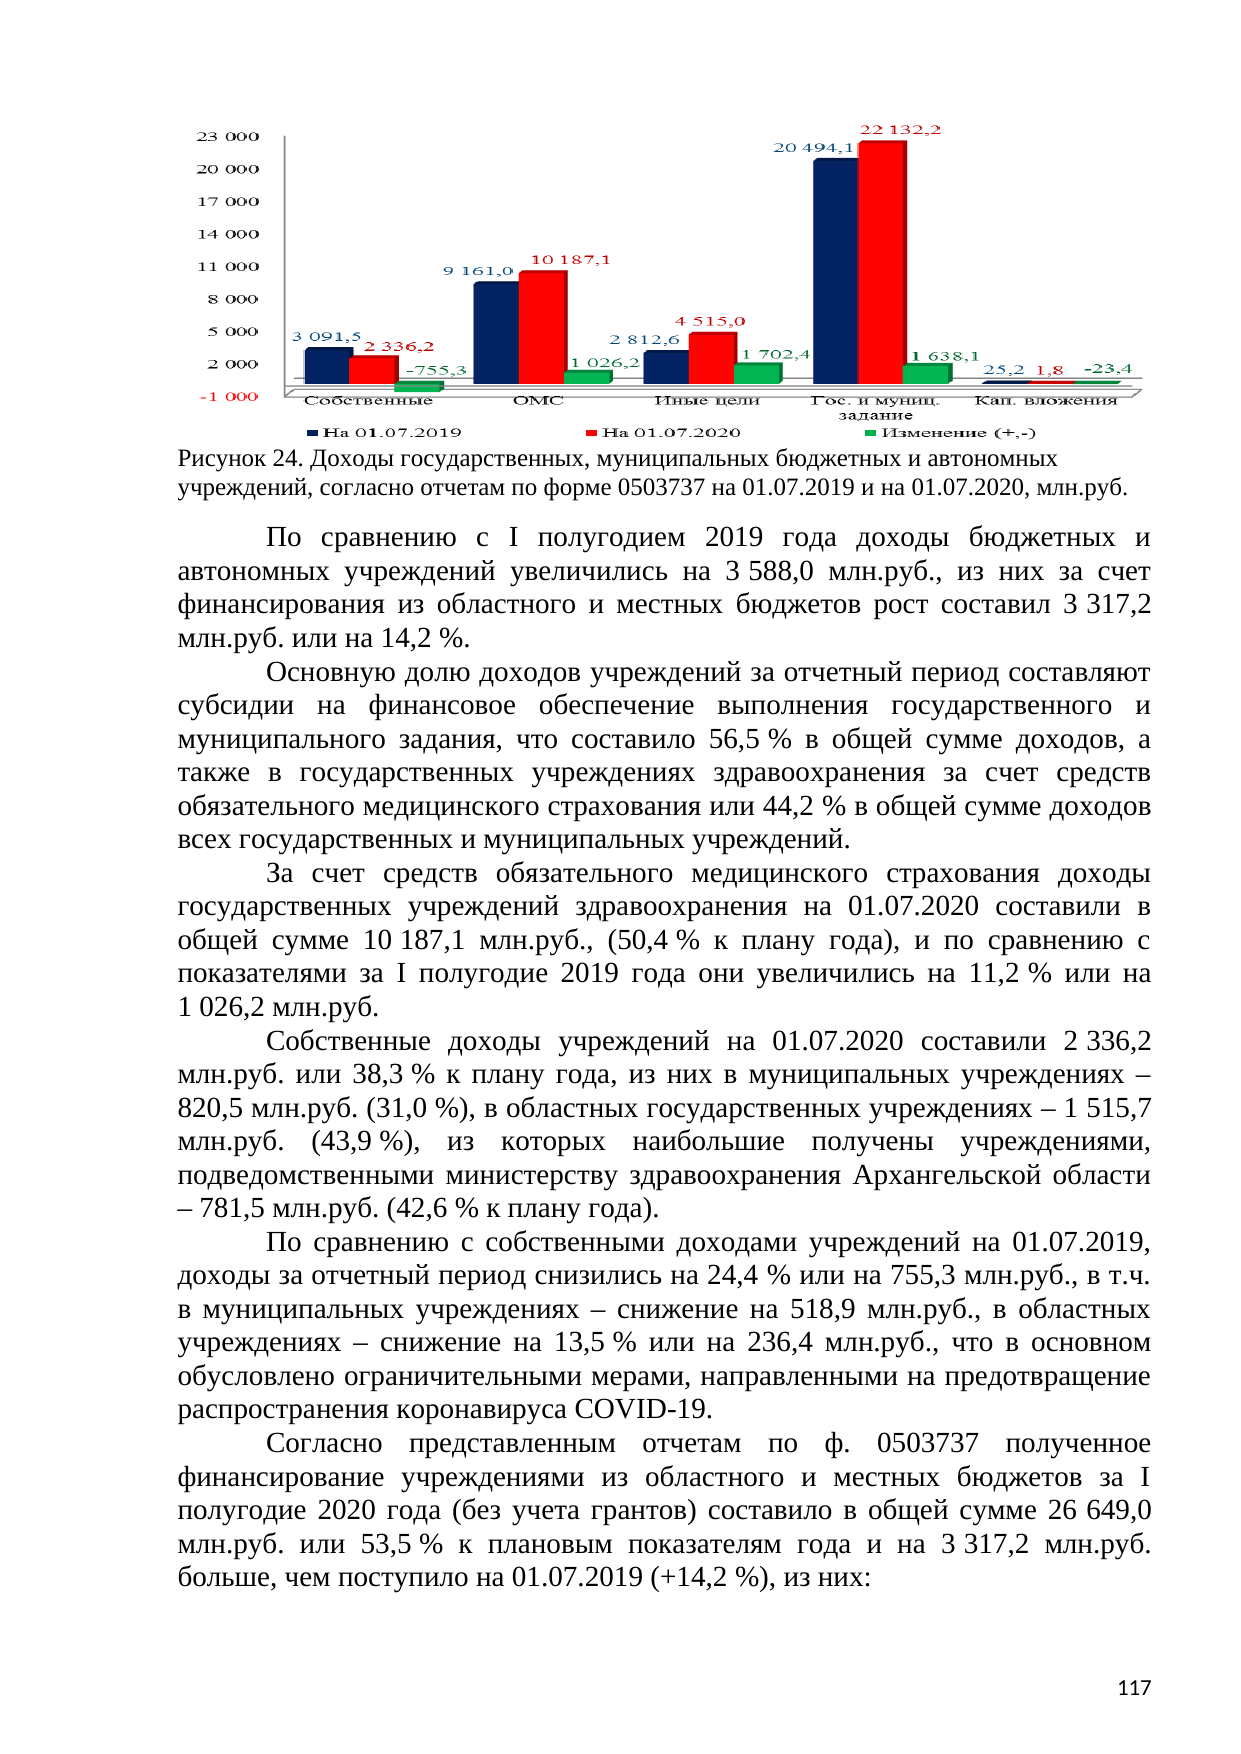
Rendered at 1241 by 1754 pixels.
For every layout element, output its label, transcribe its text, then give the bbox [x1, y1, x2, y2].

picture [177, 118, 1158, 443]
text Основную долю доходов учреждений за отчетный период составляют субсидии на финансовое обеспечение выполнения государственного и муниципального задания, что составило 56,5 % в общей сумме доходов, а также в государственных учреждениях здравоохранения за счет средств обязательного медицинского страхования или 44,2 % в общей сумме доходов всех государственных и муниципальных учреждений. [177, 654, 1152, 855]
text Рисунок 24. Доходы государственных, муниципальных бюджетных и автономных учреждений, согласно отчетам по форме 0503737 на 01.07.2019 и на 01.07.2020, млн.руб. [177, 443, 1152, 500]
text По сравнению с собственными доходами учреждений на 01.07.2019, доходы за отчетный период снизились на 24,4 % или на 755,3 млн.руб., в т.ч. в муниципальных учреждениях – снижение на 518,9 млн.руб., в областных учреждениях – снижение на 13,5 % или на 236,4 млн.руб., что в основном обусловлено ограничительными мерами, направленными на предотвращение распространения коронавируса COVID-19. [177, 1224, 1152, 1425]
text Согласно представленным отчетам по ф. 0503737 полученное финансирование учреждениями из областного и местных бюджетов за I полугодие 2020 года (без учета грантов) составило в общей сумме 26 649,0 млн.руб. или 53,5 % к плановым показателям года и на 3 317,2 млн.руб. больше, чем поступило на 01.07.2019 (+14,2 %), из них: [177, 1425, 1152, 1593]
text Собственные доходы учреждений на 01.07.2020 составили 2 336,2 млн.руб. или 38,3 % к плану года, из них в муниципальных учреждениях – 820,5 млн.руб. (31,0 %), в областных государственных учреждениях – 1 515,7 млн.руб. (43,9 %), из которых наибольшие получены учреждениями, подведомственными министерству здравоохранения Архангельской области – 781,5 млн.руб. (42,6 % к плану года). [177, 1023, 1152, 1224]
text По сравнению с I полугодием 2019 года доходы бюджетных и автономных учреждений увеличились на 3 588,0 млн.руб., из них за счет финансирования из областного и местных бюджетов рост составил 3 317,2 млн.руб. или на 14,2 %. [177, 519, 1152, 654]
text За счет средств обязательного медицинского страхования доходы государственных учреждений здравоохранения на 01.07.2020 составили в общей сумме 10 187,1 млн.руб., (50,4 % к плану года), и по сравнению с показателями за I полугодие 2019 года они увеличились на 11,2 % или на 1 026,2 млн.руб. [177, 855, 1152, 1023]
